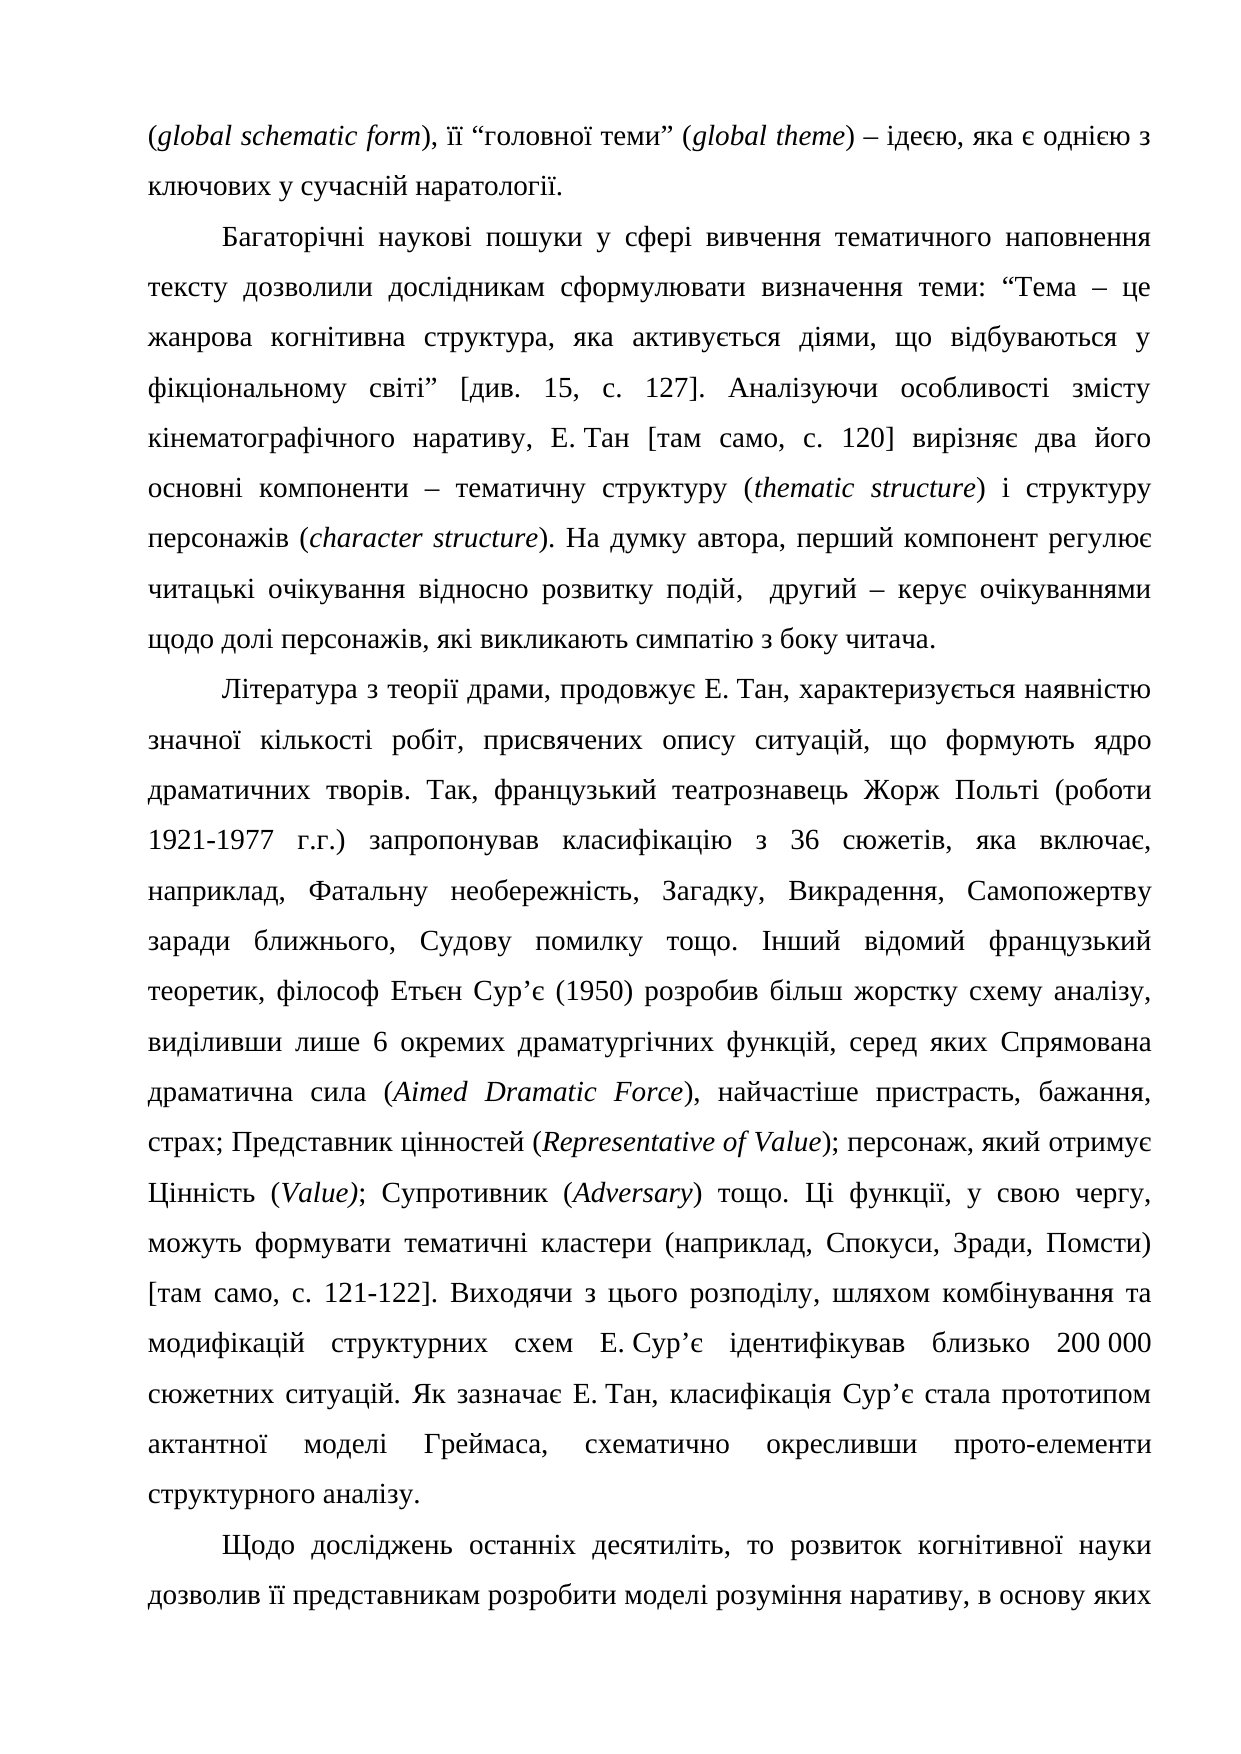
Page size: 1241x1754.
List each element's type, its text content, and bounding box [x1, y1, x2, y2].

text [148, 1527, 1152, 1611]
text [148, 118, 1152, 202]
text Багаторічні наукові пошуки у сфері вивчення тематичного наповнення тексту дозволили дослідникам сформулювати визначення теми: “Тема – це жанрова когнітивна структура, яка активується діями, що відбуваються у фікціональному світі” [див. 15, с. 127]. Аналізуючи особливості змісту кінематографічного наративу, Е. Тан [там само, с. 120] вирізняє два його основні компоненти – тематичну структуру (thematic structure) і структуру персонажів (character structure). На думку автора, перший компонент регулює читацькі очікування відносно розвитку подій, другий – керує очікуваннями щодо долі персонажів, які викликають симпатію з боку читача. [148, 219, 1152, 655]
text Література з теорії драми, продовжує Е. Тан, характеризується наявністю значної кількості робіт, присвячених опису ситуацій, що формують ядро драматичних творів. Так, французький театрознавець Жорж Польті (роботи 1921-1977 г.г.) запропонував класифікацію з 36 сюжетів, яка включає, наприклад, Фатальну необережність, Загадку, Викрадення, Самопожертву заради ближнього, Судову помилку тощо. Інший відомий французький теоретик, філософ Етьєн Сур’є (1950) розробив більш жорстку схему аналізу, виділивши лише 6 окремих драматургічних функцій, серед яких Спрямована драматична сила (Aimed Dramatic Force), найчастіше пристрасть, бажання, страх; Представник цінностей (Representative of Value); персонаж, який отримує Цінність (Value); Супротивник (Adversary) тощо. Ці функції, у свою чергу, можуть формувати тематичні кластери (наприклад, Спокуси, Зради, Помсти) [там само, с. 121-122]. Виходячи з цього розподілу, шляхом комбінування та модифікацій структурних схем Е. Сур’є ідентифікував близько 200 000 сюжетних ситуацій. Як зазначає Е. Тан, класифікація Сур’є стала прототипом актантної моделі Греймаса, схематично окресливши прото-елементи структурного аналізу. [148, 672, 1152, 1510]
